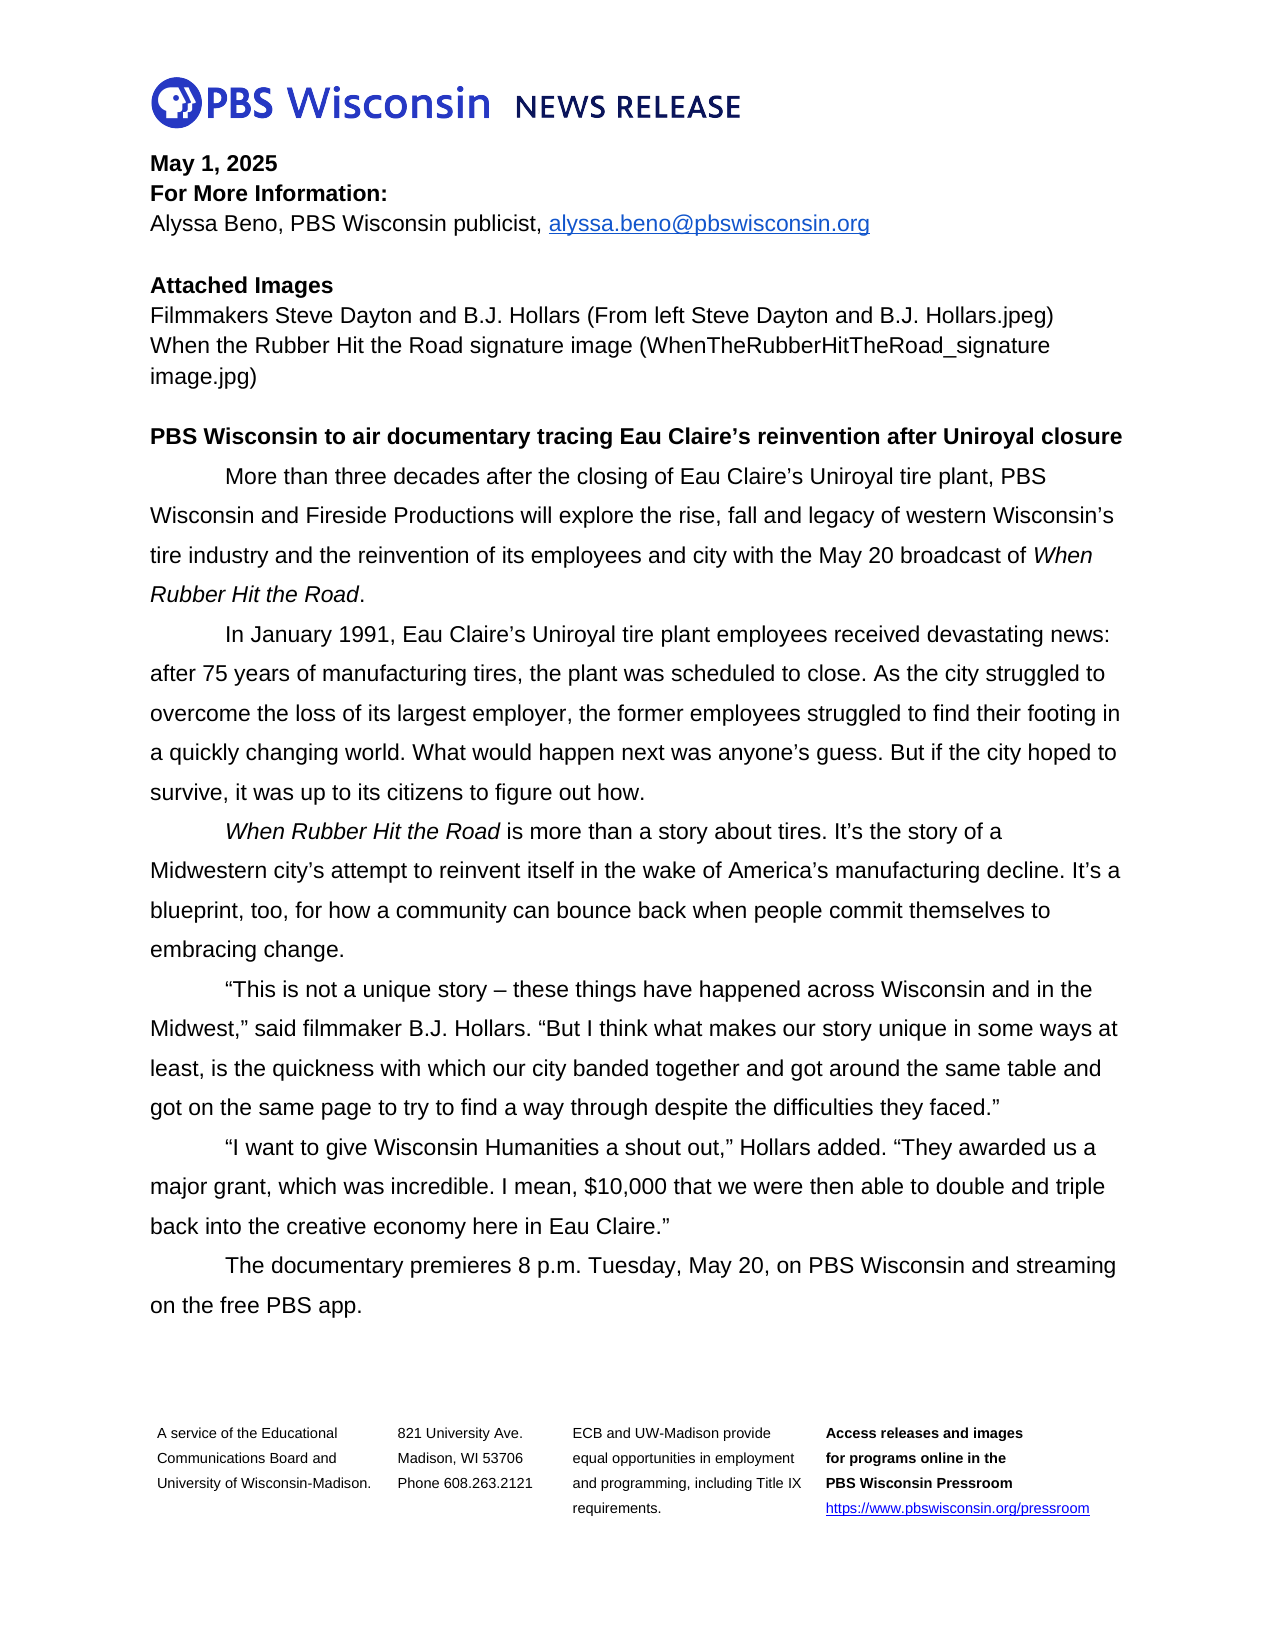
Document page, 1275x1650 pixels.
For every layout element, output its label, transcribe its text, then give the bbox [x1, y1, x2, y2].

text When Rubber Hit the Road is more than a story about tires. It’s the story of a Midwestern city’s attempt to reinvent itself in the wake of America’s manufacturing decline. It’s a blueprint, too, for how a community can bounce back when people commit themselves to embracing change. [150, 818, 1125, 963]
text When the Rubber Hit the Road signature image (WhenTheRubberHitTheRoad_signature image.jpg) [150, 332, 1125, 389]
text The documentary premieres 8 p.m. Tuesday, May 20, on PBS Wisconsin and streaming on the free PBS app. [150, 1252, 1125, 1318]
text Filmmakers Steve Dayton and B.J. Hollars (From left Steve Dayton and B.J. Hollars.jpeg) [150, 302, 1125, 329]
picture [150, 75, 740, 130]
text “This is not a unique story – these things have happened across Wisconsin and in the Midwest,” said filmmaker B.J. Hollars. “But I think what makes our story unique in some ways at least, is the quickness with which our city banded together and got around the same table and got on the same page to try to find a way through despite the difficulties they faced.” [150, 976, 1125, 1121]
text Alyssa Beno, PBS Wisconsin publicist, alyssa.beno@pbswisconsin.org [150, 210, 1125, 237]
text “I want to give Wisconsin Humanities a shout out,” Hollars added. “They awarded us a major grant, which was incredible. I mean, $10,000 that we were then able to double and triple back into the creative economy here in Eau Claire.” [150, 1134, 1125, 1239]
text For More Information: [150, 180, 1125, 207]
text More than three decades after the closing of Eau Claire’s Uniroyal tire plant, PBS Wisconsin and Fireside Productions will explore the rise, fall and legacy of western Wisconsin’s tire industry and the reinvention of its employees and city with the May 20 broadcast of When Rubber Hit the Road. [150, 463, 1125, 607]
text Attached Images [150, 272, 1125, 298]
text May 1, 2025 [150, 150, 1125, 176]
text In January 1991, Eau Claire’s Uniroyal tire plant employees received devastating news: after 75 years of manufacturing tires, the plant was scheduled to close. As the city struggled to overcome the loss of its largest employer, the former employees struggled to find their footing in a quickly changing world. What would happen next was anyone’s guess. But if the city hoped to survive, it was up to its citizens to figure out how. [150, 621, 1125, 805]
text PBS Wisconsin to air documentary tracing Eau Claire’s reinvention after Uniroyal closure [150, 423, 1125, 449]
